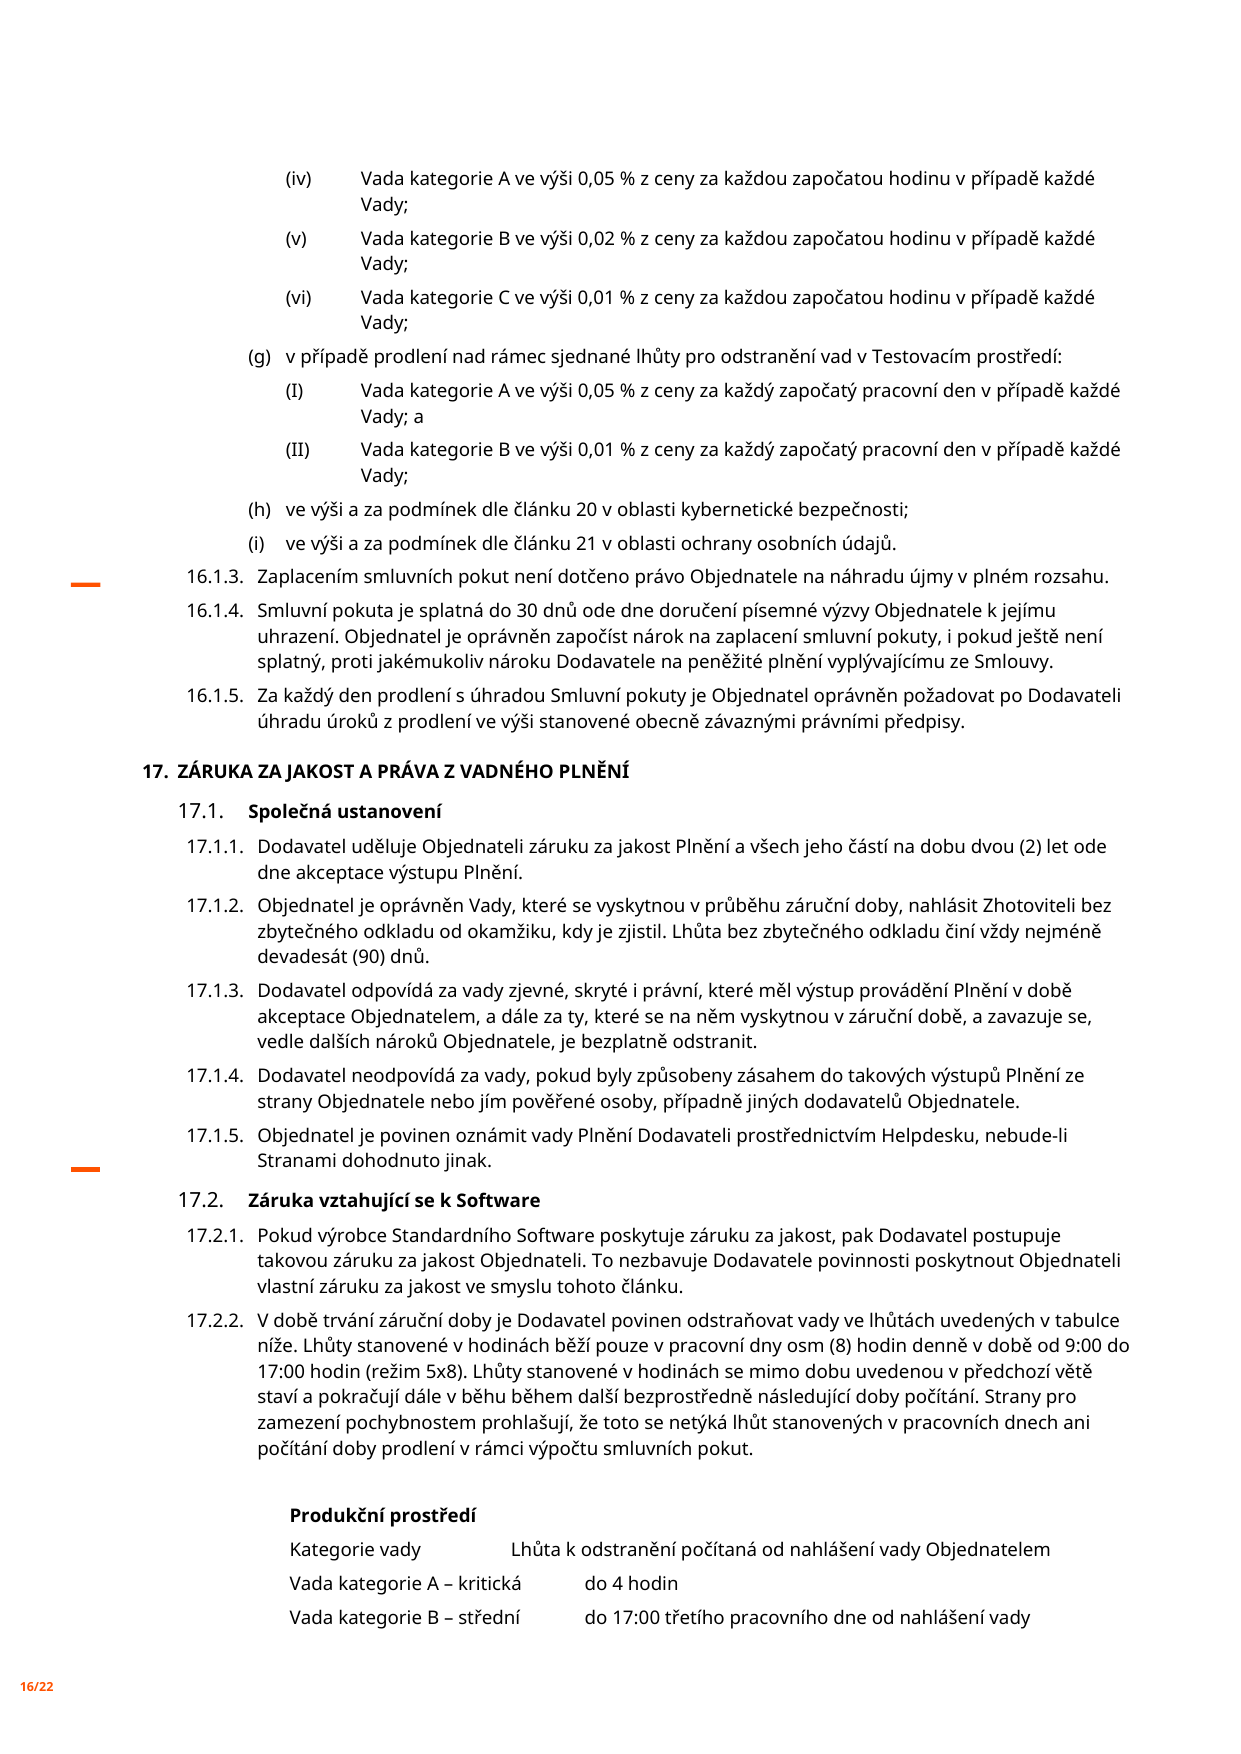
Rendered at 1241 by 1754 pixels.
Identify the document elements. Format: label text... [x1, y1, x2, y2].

list Vada kategorie C ve výši 0,01 % z ceny za každou započatou hodinu v případě každé Vady; [286, 284, 1134, 335]
text Objednatel je povinen oznámit vady Plnění Dodavateli prostřednictvím Helpdesku, nebude-li Stranami dohodnuto jinak. [186, 1122, 1134, 1173]
text Dodavatel neodpovídá za vady, pokud byly způsobeny zásahem do takových výstupů Plnění ze strany Objednatele nebo jím pověřené osoby, případně jiných dodavatelů Objednatele. [186, 1063, 1134, 1114]
text Dodavatel odpovídá za vady zjevné, skryté i právní, které měl výstup provádění Plnění v době akceptace Objednatelem, a dále za ty, které se na něm vyskytnou v záruční době, a zavazuje se, vedle dalších nároků Objednatele, je bezplatně odstranit. [186, 978, 1134, 1054]
text Smluvní pokuta je splatná do 30 dnů ode dne doručení písemné výzvy Objednatele k jejímu uhrazení. Objednatel je oprávněn započíst nárok na zaplacení smluvní pokuty, i pokud ještě není splatný, proti jakémukoliv nároku Dodavatele na peněžité plnění vyplývajícímu ze Smlouvy. [186, 598, 1134, 674]
text Za každý den prodlení s úhradou Smluvní pokuty je Objednatel oprávněn požadovat po Dodavateli úhradu úroků z prodlení ve výši stanovené obecně závaznými právními předpisy. [186, 683, 1134, 734]
list Vada kategorie B ve výši 0,02 % z ceny za každou započatou hodinu v případě každé Vady; [286, 225, 1134, 276]
list Kategorie vady Lhůta k odstranění počítaná od nahlášení vady Objednatelem [289, 1536, 1134, 1562]
text Záruka vztahující se k Software [177, 1186, 1134, 1214]
list Vada kategorie B – střední do 17:00 třetího pracovního dne od nahlášení vady [218, 1604, 1134, 1629]
text V době trvání záruční doby je Dodavatel povinen odstraňovat vady ve lhůtách uvedených v tabulce níže. Lhůty stanovené v hodinách běží pouze v pracovní dny osm (8) hodin denně v době od 9:00 do 17:00 hodin (režim 5x8). Lhůty stanovené v hodinách se mimo dobu uvedenou v předchozí větě staví a pokračují dále v běhu během další bezprostředně následující doby počítání. Strany pro zamezení pochybnostem prohlašují, že toto se netýká lhůt stanovených v pracovních dnech ani počítání doby prodlení v rámci výpočtu smluvních pokut. [186, 1307, 1134, 1460]
text Záruka za jakost a práva z vadného plnění [142, 759, 1134, 784]
list ve výši a za podmínek dle článku 20 v oblasti kybernetické bezpečnosti; [248, 496, 1134, 522]
text Pokud výrobce Standardního Software poskytuje záruku za jakost, pak Dodavatel postupuje takovou záruku za jakost Objednateli. To nezbavuje Dodavatele povinnosti poskytnout Objednateli vlastní záruku za jakost ve smyslu tohoto článku. [186, 1222, 1134, 1299]
text Dodavatel uděluje Objednateli záruku za jakost Plnění a všech jeho částí na dobu dvou (2) let ode dne akceptace výstupu Plnění. [186, 833, 1134, 884]
list v případě prodlení nad rámec sjednané lhůty pro odstranění vad v Testovacím prostředí: [248, 343, 1134, 369]
list Produkční prostředí [289, 1502, 1134, 1528]
list Vada kategorie A – kritická do 4 hodin [218, 1570, 1134, 1596]
text Společná ustanovení [177, 797, 1134, 825]
text Objednatel je oprávněn Vady, které se vyskytnou v průběhu záruční doby, nahlásit Zhotoviteli bez zbytečného odkladu od okamžiku, kdy je zjistil. Lhůta bez zbytečného odkladu činí vždy nejméně devadesát (90) dnů. [186, 893, 1134, 969]
list Vada kategorie B ve výši 0,01 % z ceny za každý započatý pracovní den v případě každé Vady; [286, 437, 1134, 488]
list Vada kategorie A ve výši 0,05 % z ceny za každou započatou hodinu v případě každé Vady; [286, 165, 1134, 216]
list ve výši a za podmínek dle článku 21 v oblasti ochrany osobních údajů. [248, 530, 1134, 556]
text Zaplacením smluvních pokut není dotčeno právo Objednatele na náhradu újmy v plném rozsahu. [186, 564, 1134, 589]
list Vada kategorie A ve výši 0,05 % z ceny za každý započatý pracovní den v případě každé Vady; a [286, 377, 1134, 428]
